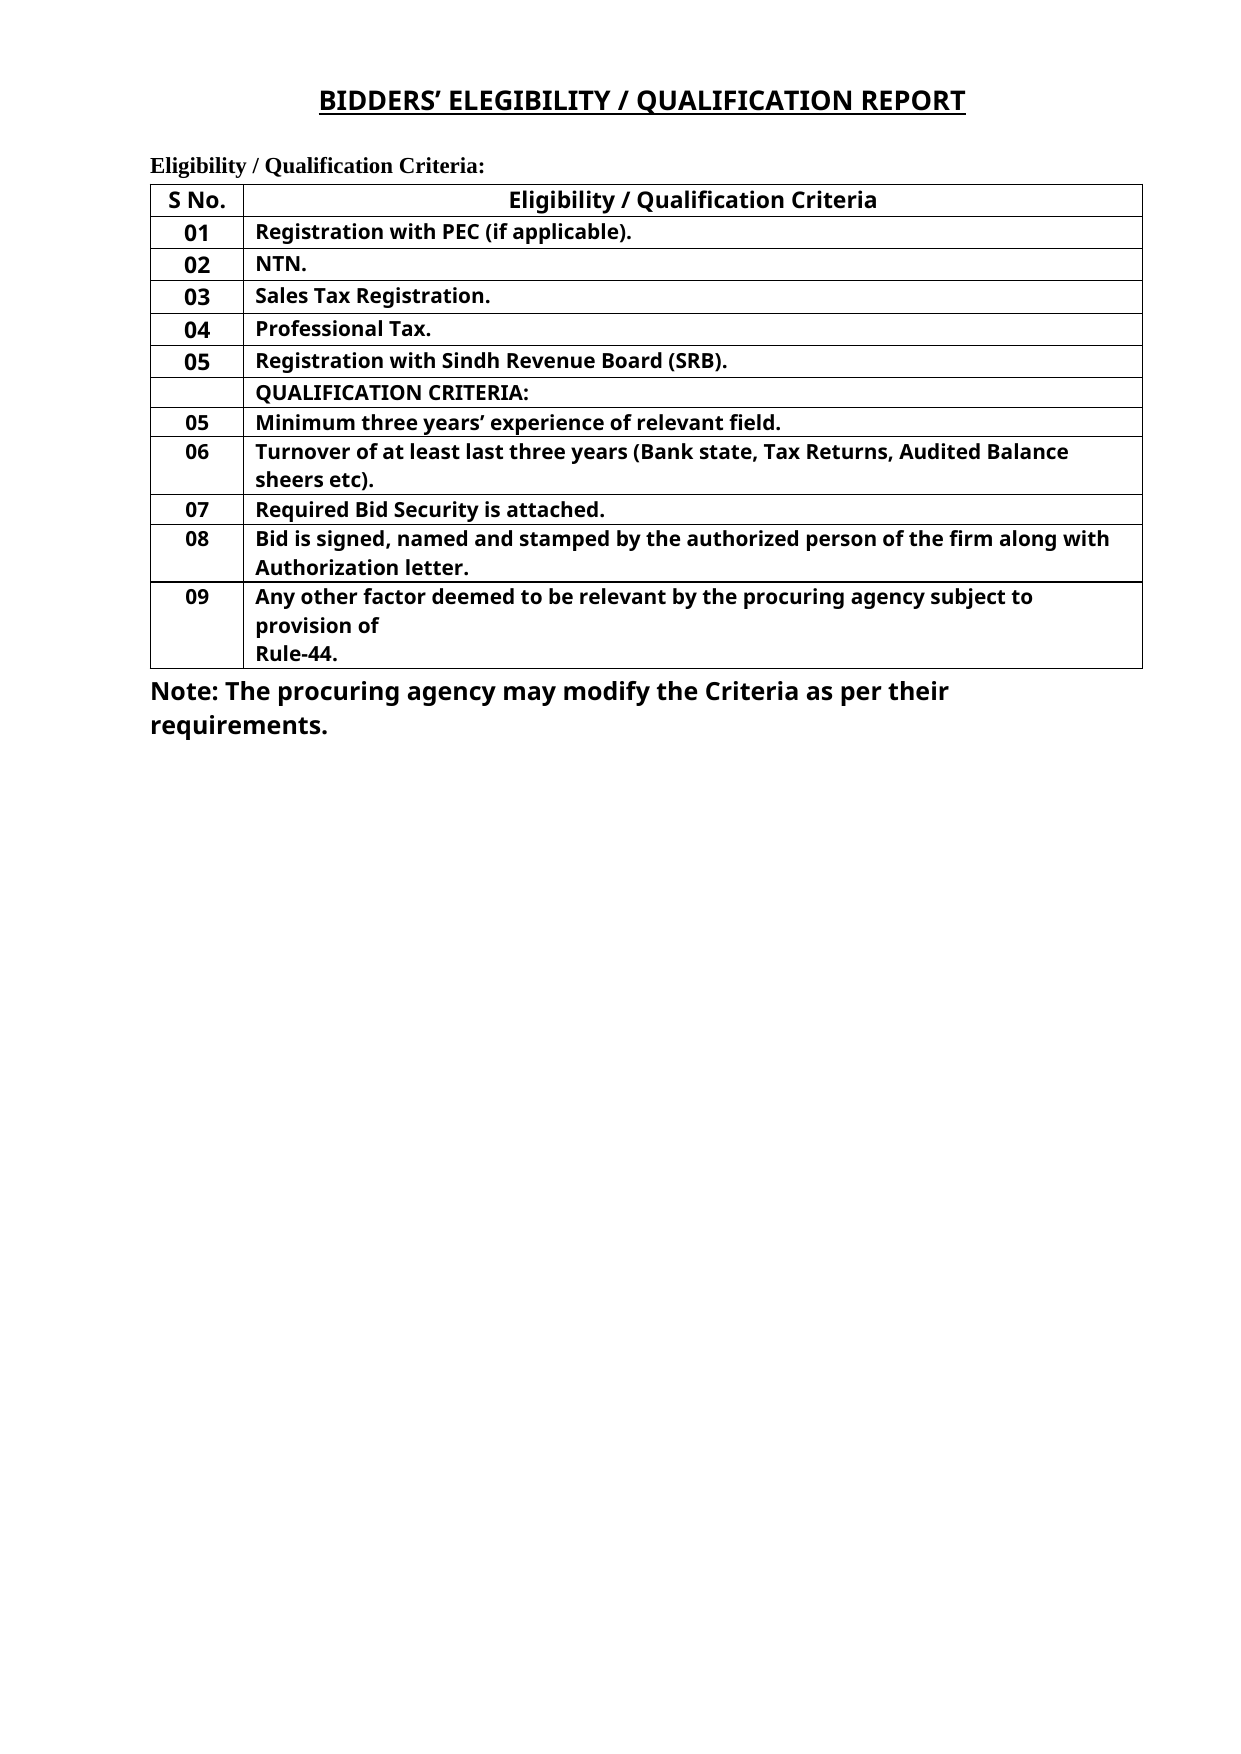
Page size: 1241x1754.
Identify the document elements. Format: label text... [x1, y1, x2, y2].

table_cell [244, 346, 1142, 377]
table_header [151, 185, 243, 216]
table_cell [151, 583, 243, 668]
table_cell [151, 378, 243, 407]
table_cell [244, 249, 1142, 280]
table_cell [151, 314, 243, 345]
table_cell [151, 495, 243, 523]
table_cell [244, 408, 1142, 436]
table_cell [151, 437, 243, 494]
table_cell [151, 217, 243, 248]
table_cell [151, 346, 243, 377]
text Note: The procuring agency may modify the Criteria as per their requirements. [150, 674, 1134, 742]
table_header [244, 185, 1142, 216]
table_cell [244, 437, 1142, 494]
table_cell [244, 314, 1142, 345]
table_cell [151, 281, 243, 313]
text Eligibility / Qualification Criteria: [150, 152, 1134, 179]
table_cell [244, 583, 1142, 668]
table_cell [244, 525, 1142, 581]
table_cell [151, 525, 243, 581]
text BIDDERS’ ELEGIBILITY / QUALIFICATION REPORT [150, 82, 1134, 119]
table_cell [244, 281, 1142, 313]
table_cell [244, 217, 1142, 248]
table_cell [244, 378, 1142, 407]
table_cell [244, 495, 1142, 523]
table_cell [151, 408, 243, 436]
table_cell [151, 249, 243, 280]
